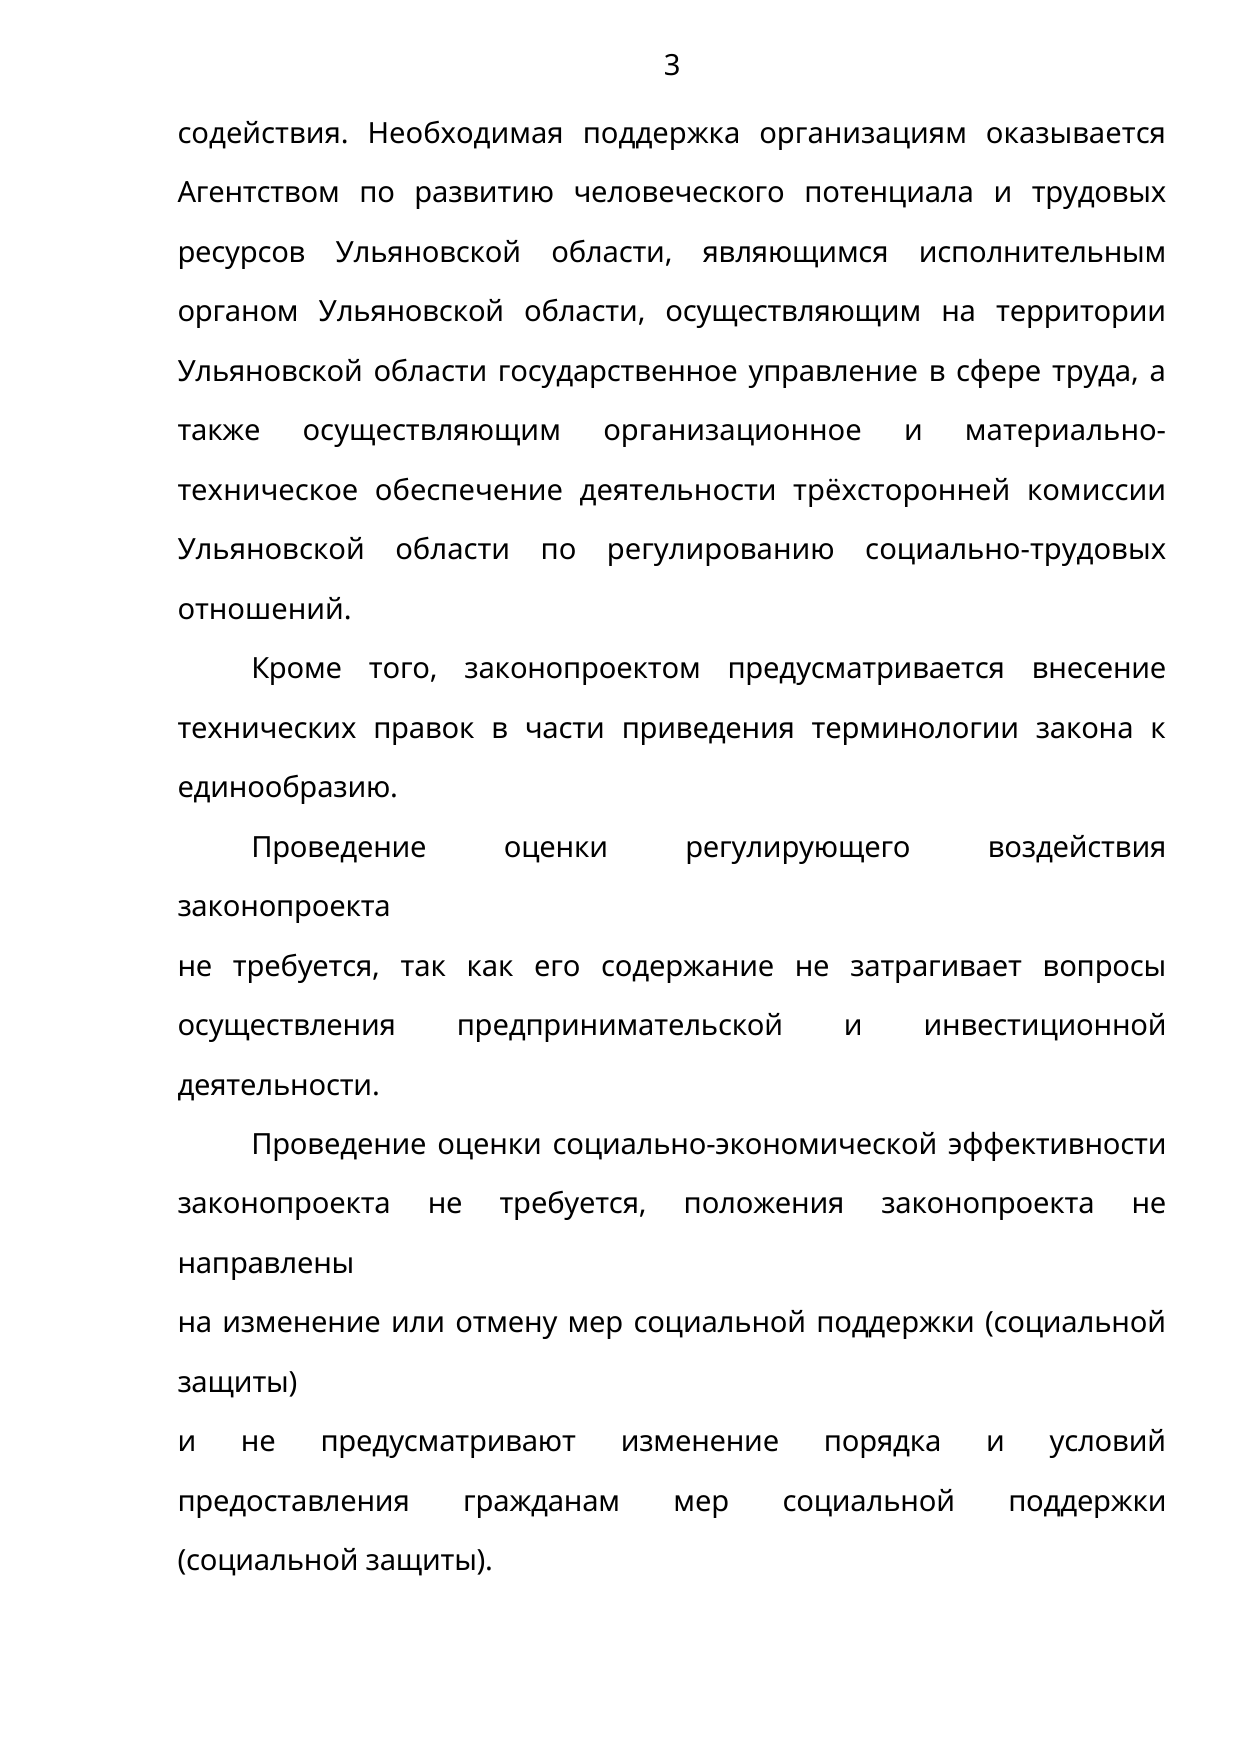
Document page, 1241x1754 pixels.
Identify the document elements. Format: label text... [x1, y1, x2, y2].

text Проведение оценки социально-экономической эффективности законопроекта не требуется, положения законопроекта не направлены на изменение или отмену мер социальной поддержки (социальной защиты) и не предусматривают изменение порядка и условий предоставления гражданам мер социальной поддержки (социальной защиты). [177, 1123, 1167, 1579]
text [177, 112, 1167, 628]
text Кроме того, законопроектом предусматривается внесение технических правок в части приведения терминологии закона к единообразию. [177, 647, 1167, 806]
text Проведение оценки регулирующего воздействия законопроекта не требуется, так как его содержание не затрагивает вопросы осуществления предпринимательской и инвестиционной деятельности. [177, 826, 1167, 1103]
